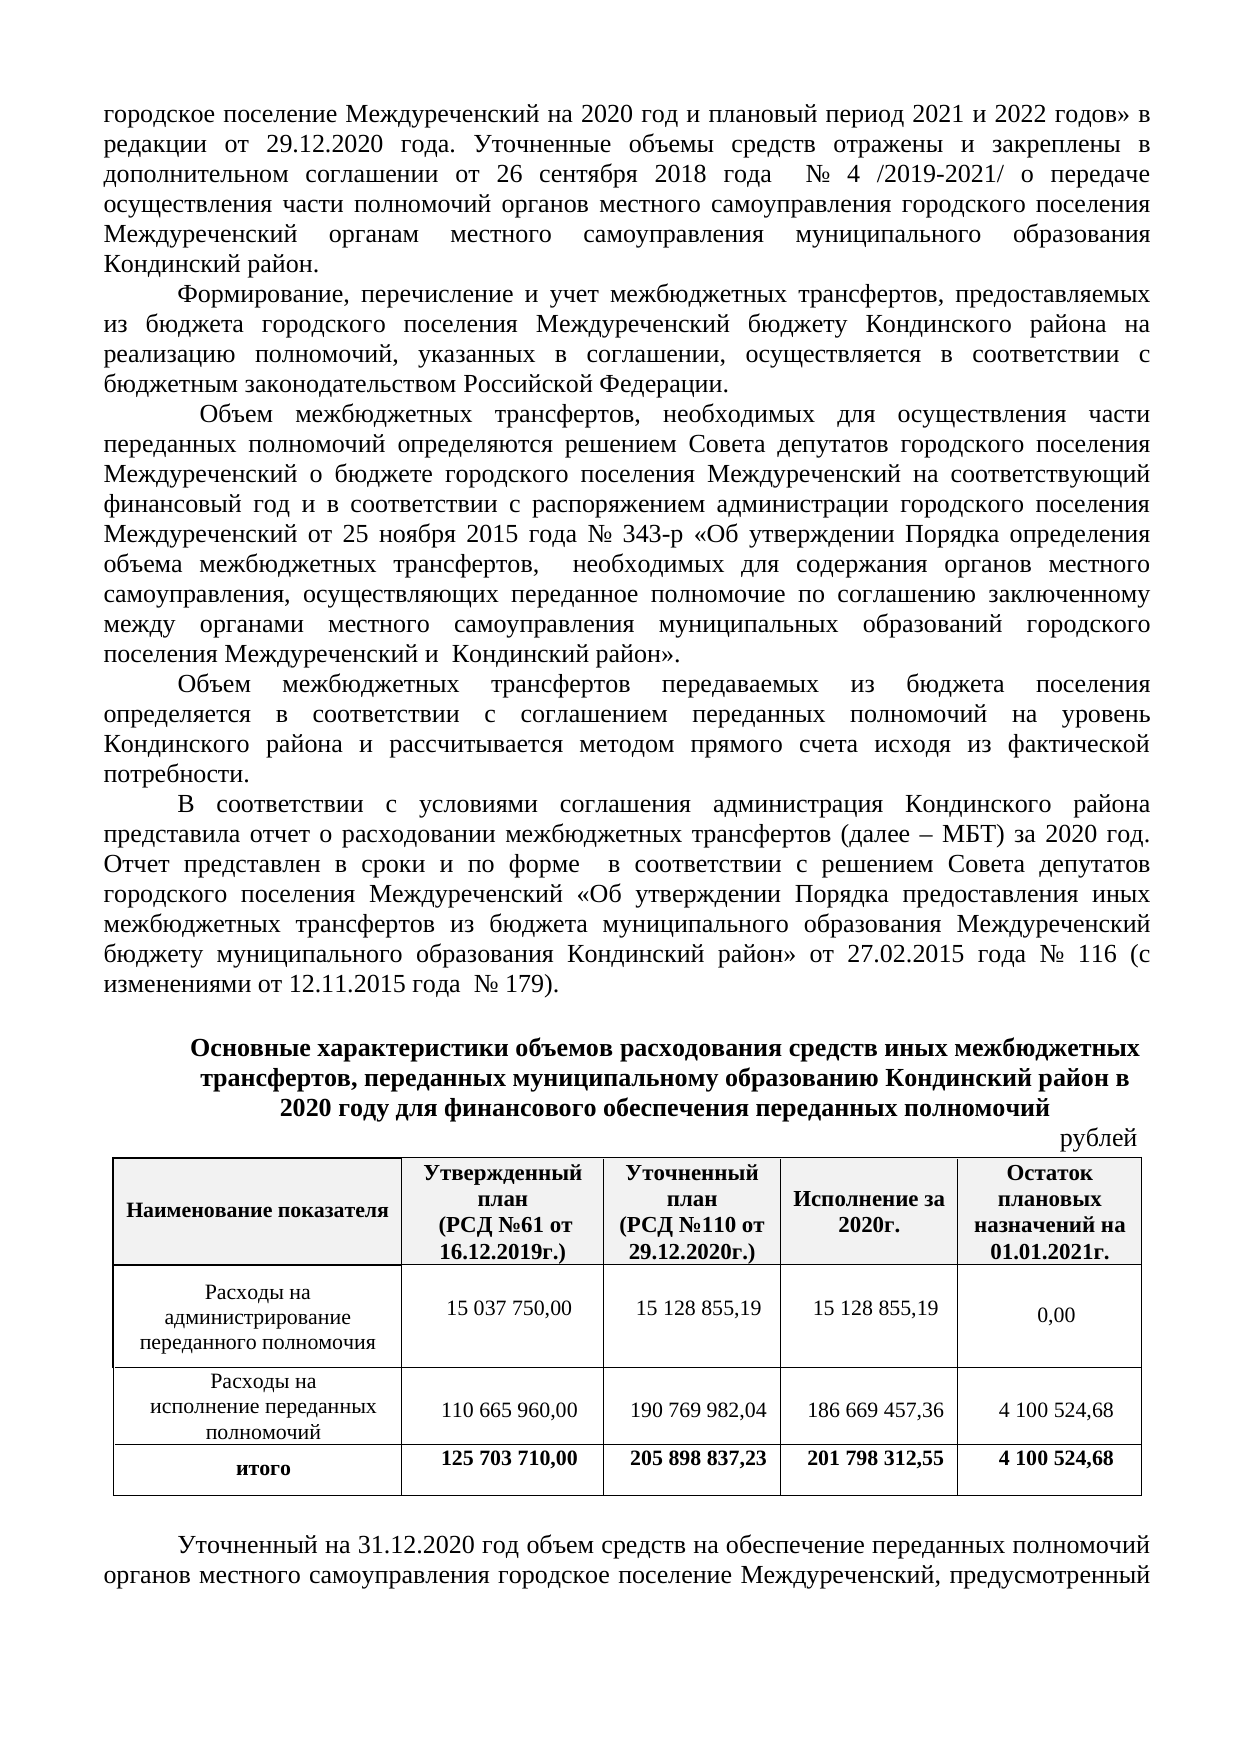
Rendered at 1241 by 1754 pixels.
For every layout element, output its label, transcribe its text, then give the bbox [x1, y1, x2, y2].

table_cell 15 037 750,00 [402, 1265, 603, 1367]
text Основные характеристики объемов расходования средств иных межбюджетных трансфертов, переданных муниципальному образованию Кондинский район в 2020 году для финансового обеспечения переданных полномочий [178, 1032, 1152, 1122]
table_cell 190 769 982,04 [604, 1368, 780, 1444]
table_cell Расходы на администрирование переданного полномочия [114, 1266, 401, 1367]
table_header Утвержденный план (РСД №61 от 16.12.2019г.) [402, 1158, 603, 1264]
table_cell 15 128 855,19 [604, 1265, 780, 1367]
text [103, 98, 1152, 278]
table_cell 4 100 524,68 [958, 1445, 1141, 1495]
table_cell Расходы на исполнение переданных полномочий [114, 1368, 401, 1444]
table_cell 186 669 457,36 [781, 1368, 957, 1444]
table_header Исполнение за 2020г. [781, 1158, 957, 1264]
table_cell 125 703 710,00 [402, 1445, 603, 1495]
table_cell 0,00 [958, 1265, 1141, 1367]
table_cell 4 100 524,68 [958, 1368, 1141, 1444]
table_cell итого [114, 1445, 401, 1495]
text Формирование, перечисление и учет межбюджетных трансфертов, предоставляемых из бюджета городского поселения Междуреченский бюджету Кондинского района на реализацию полномочий, указанных в соглашении, осуществляется в соответствии с бюджетным законодательством Российской Федерации. [103, 278, 1152, 398]
text рублей [103, 1122, 1137, 1152]
table_header Остаток плановых назначений на 01.01.2021г. [958, 1158, 1141, 1264]
table_cell 205 898 837,23 [604, 1445, 780, 1495]
text В соответствии с условиями соглашения администрация Кондинского района представила отчет о расходовании межбюджетных трансфертов (далее – МБТ) за 2020 год. Отчет представлен в сроки и по форме в соответствии с решением Совета депутатов городского поселения Междуреченский «Об утверждении Порядка предоставления иных межбюджетных трансфертов из бюджета муниципального образования Междуреченский бюджету муниципального образования Кондинский район» от 27.02.2015 года № 116 (с изменениями от 12.11.2015 года № 179). [103, 788, 1152, 998]
text Объем межбюджетных трансфертов, необходимых для осуществления части переданных полномочий определяются решением Совета депутатов городского поселения Междуреченский о бюджете городского поселения Междуреченский на соответствующий финансовый год и в соответствии с распоряжением администрации городского поселения Междуреченский от 25 ноября 2015 года № 343-р «Об утверждении Порядка определения объема межбюджетных трансфертов, необходимых для содержания органов местного самоуправления, осуществляющих переданное полномочие по соглашению заключенному между органами местного самоуправления муниципальных образований городского поселения Междуреченский и Кондинский район». [103, 398, 1152, 668]
table_header Уточненный план (РСД №110 от 29.12.2020г.) [604, 1158, 780, 1264]
table_cell 15 128 855,19 [781, 1265, 957, 1367]
table_cell 110 665 960,00 [402, 1368, 603, 1444]
text Объем межбюджетных трансфертов передаваемых из бюджета поселения определяется в соответствии с соглашением переданных полномочий на уровень Кондинского района и рассчитывается методом прямого счета исходя из фактической потребности. [103, 668, 1152, 788]
table_header Наименование показателя [114, 1159, 401, 1264]
table_cell 201 798 312,55 [781, 1445, 957, 1495]
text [103, 1529, 1152, 1589]
